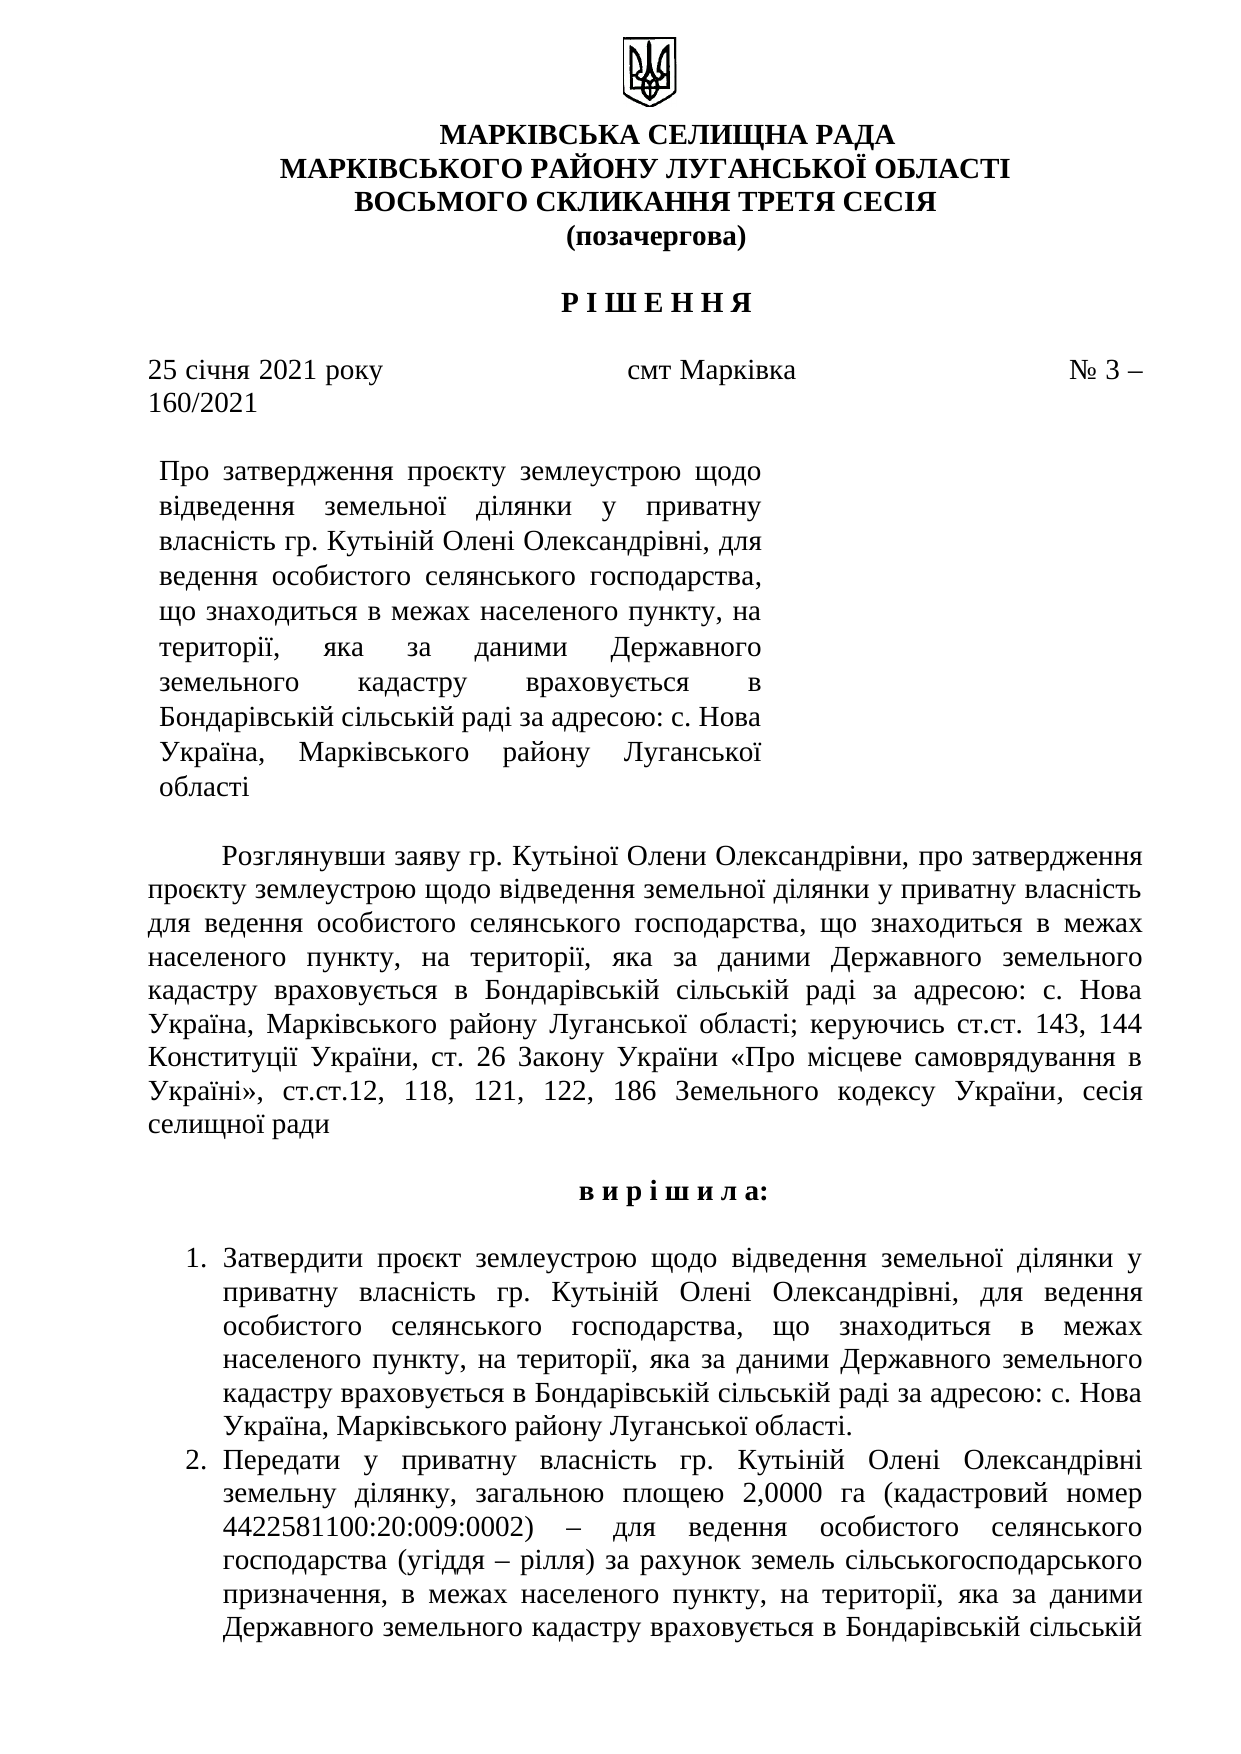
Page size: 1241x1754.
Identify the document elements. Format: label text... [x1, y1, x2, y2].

text Розглянувши заяву гр. Кутьіної Олени Олександрівни, про затвердження проєкту землеустрою щодо відведення земельної ділянки у приватну власність для ведення особистого селянського господарства, що знаходиться в межах населеного пункту, на території, яка за даними Державного земельного кадастру враховується в Бондарівській сільській раді за адресою: с. Нова Україна, Марківського району Луганської області; керуючись ст.ст. 143, 144 Конституції України, ст. 26 Закону України «Про місцеве самоврядування в Україні», ст.ст.12, 118, 121, 122, 186 Земельного кодексу України, сесія селищної ради [148, 838, 1143, 1140]
picture [623, 37, 677, 107]
table_header Про затвердження проєкту землеустрою щодо відведення земельної ділянки у приватну власність гр. Кутьіній Олені Олександрівні, для ведення особистого селянського господарства, що знаходиться в межах населеного пункту, на території, яка за даними Державного земельного кадастру враховується в Бондарівській сільській раді за адресою: с. Нова Україна, Марківського району Луганської області [148, 453, 782, 804]
text 25 січня 2021 року смт Марківка № 3 – 160/2021 [148, 352, 1143, 419]
subtitle МАРКІВСЬКА СЕЛИЩНА РАДА [148, 117, 1143, 151]
text в и р і ш и л а: [148, 1173, 1143, 1207]
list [185, 1442, 1143, 1643]
list Затвердити проєкт землеустрою щодо відведення земельної ділянки у приватну власність гр. Кутьіній Олені Олександрівні, для ведення особистого селянського господарства, що знаходиться в межах населеного пункту, на території, яка за даними Державного земельного кадастру враховується в Бондарівській сільській раді за адресою: с. Нова Україна, Марківського району Луганської області. [185, 1241, 1143, 1442]
text Р І Ш Е Н Н Я [148, 285, 1143, 318]
text (позачергова) [148, 218, 1143, 251]
text ВОСЬМОГО СКЛИКАННЯ ТРЕТЯ СЕСІЯ [148, 184, 1143, 218]
subtitle МАРКІВСЬКОГО РАЙОНУ ЛУГАНСЬКОЇ ОБЛАСТІ [148, 151, 1143, 184]
